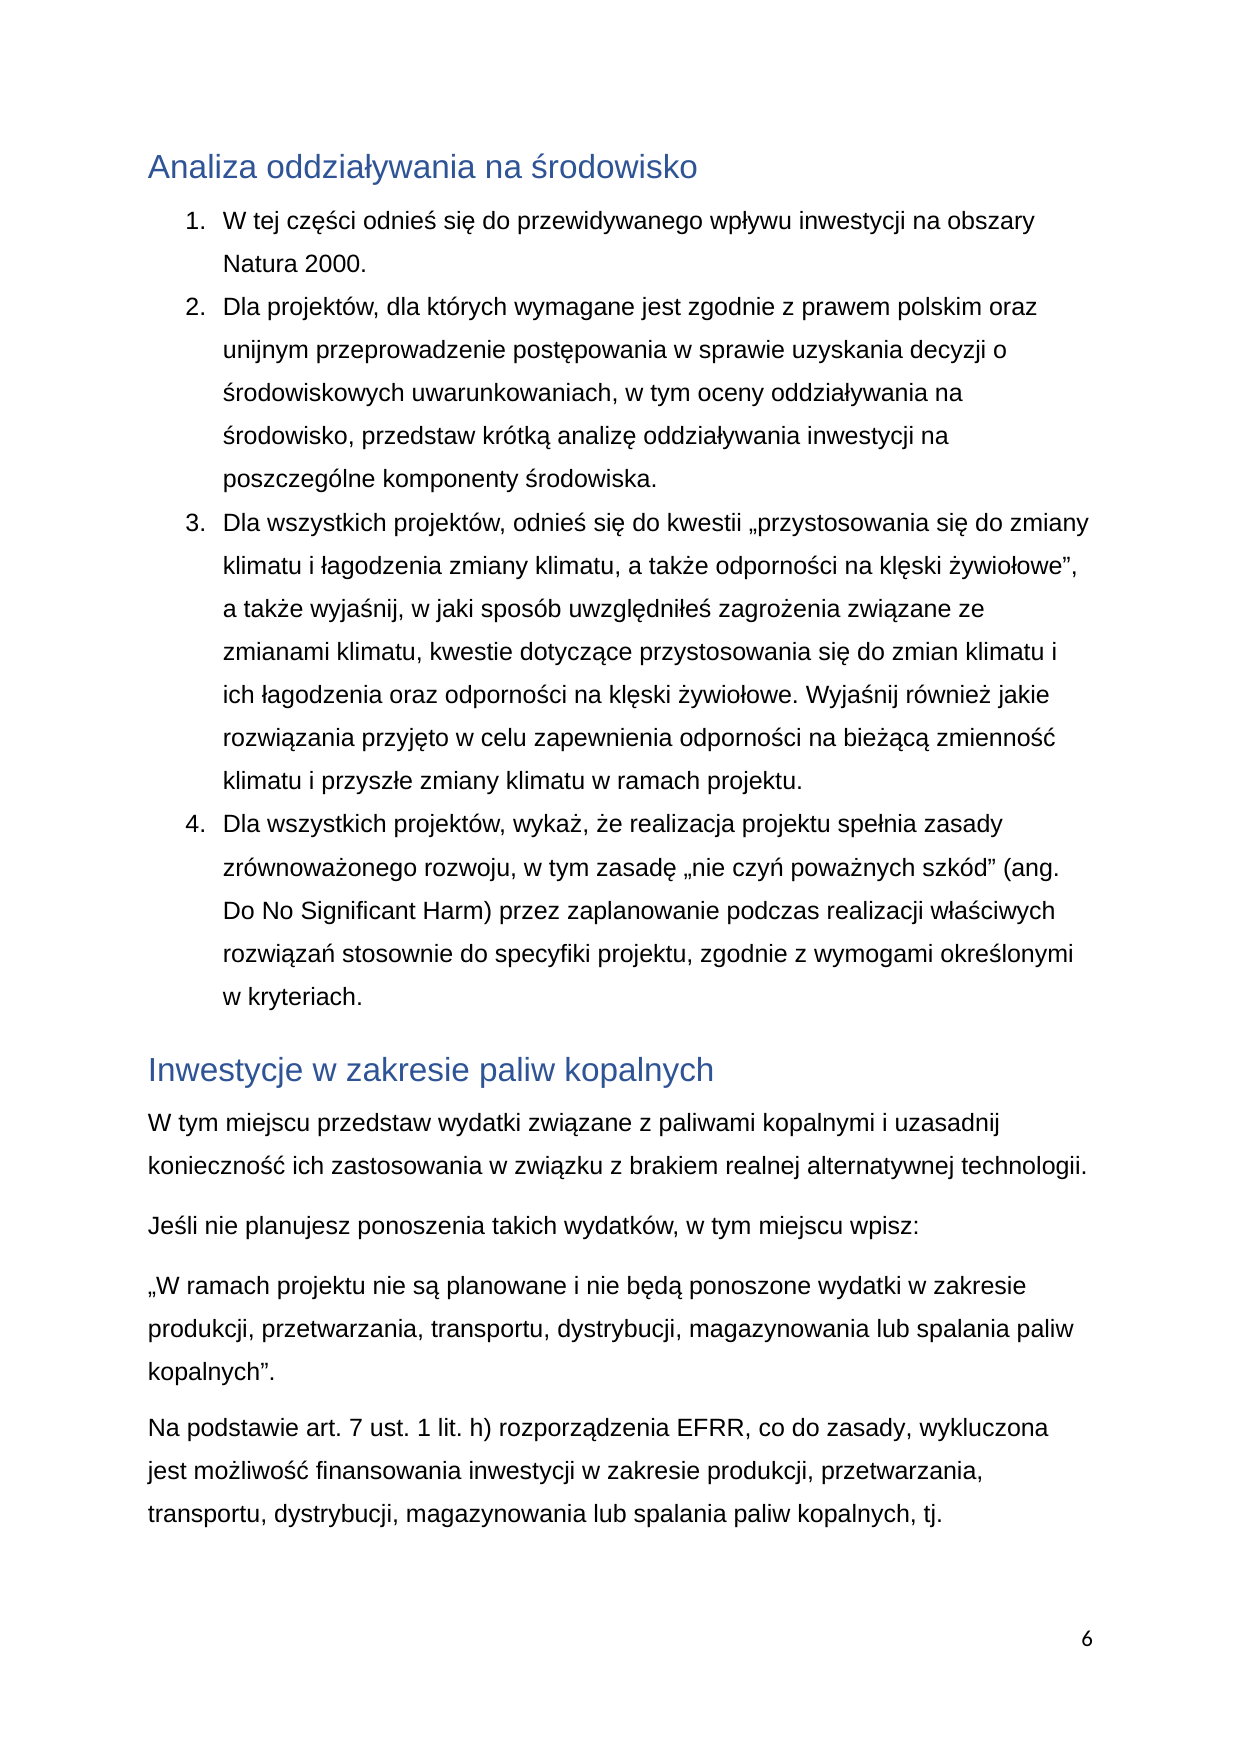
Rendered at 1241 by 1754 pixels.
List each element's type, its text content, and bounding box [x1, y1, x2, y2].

subtitle Analiza oddziaływania na środowisko [148, 148, 1093, 186]
text „W ramach projektu nie są planowane i nie będą ponoszone wydatki w zakresie produkcji, przetwarzania, transportu, dystrybucji, magazynowania lub spalania paliw kopalnych”. [148, 1271, 1093, 1386]
text W tym miejscu przedstaw wydatki związane z paliwami kopalnymi i uzasadnij konieczność ich zastosowania w związku z brakiem realnej alternatywnej technologii. [148, 1108, 1093, 1180]
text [148, 1413, 1093, 1528]
list Dla wszystkich projektów, wykaż, że realizacja projektu spełnia zasady zrównoważonego rozwoju, w tym zasadę „nie czyń poważnych szkód” (ang. Do No Significant Harm) przez zaplanowanie podczas realizacji właściwych rozwiązań stosownie do specyfiki projektu, zgodnie z wymogami określonymi w kryteriach. [185, 809, 1093, 1011]
list Dla projektów, dla których wymagane jest zgodnie z prawem polskim oraz unijnym przeprowadzenie postępowania w sprawie uzyskania decyzji o środowiskowych uwarunkowaniach, w tym oceny oddziaływania na środowisko, przedstaw krótką analizę oddziaływania inwestycji na poszczególne komponenty środowiska. [185, 292, 1093, 493]
subtitle Inwestycje w zakresie paliw kopalnych [148, 1050, 1093, 1088]
list Dla wszystkich projektów, odnieś się do kwestii „przystosowania się do zmiany klimatu i łagodzenia zmiany klimatu, a także odporności na klęski żywiołowe”, a także wyjaśnij, w jaki sposób uwzględniłeś zagrożenia związane ze zmianami klimatu, kwestie dotyczące przystosowania się do zmian klimatu i ich łagodzenia oraz odporności na klęski żywiołowe. Wyjaśnij również jakie rozwiązania przyjęto w celu zapewnienia odporności na bieżącą zmienność klimatu i przyszłe zmiany klimatu w ramach projektu. [185, 508, 1093, 795]
list W tej części odnieś się do przewidywanego wpływu inwestycji na obszary Natura 2000. [185, 206, 1093, 278]
text Jeśli nie planujesz ponoszenia takich wydatków, w tym miejscu wpisz: [148, 1211, 1093, 1240]
